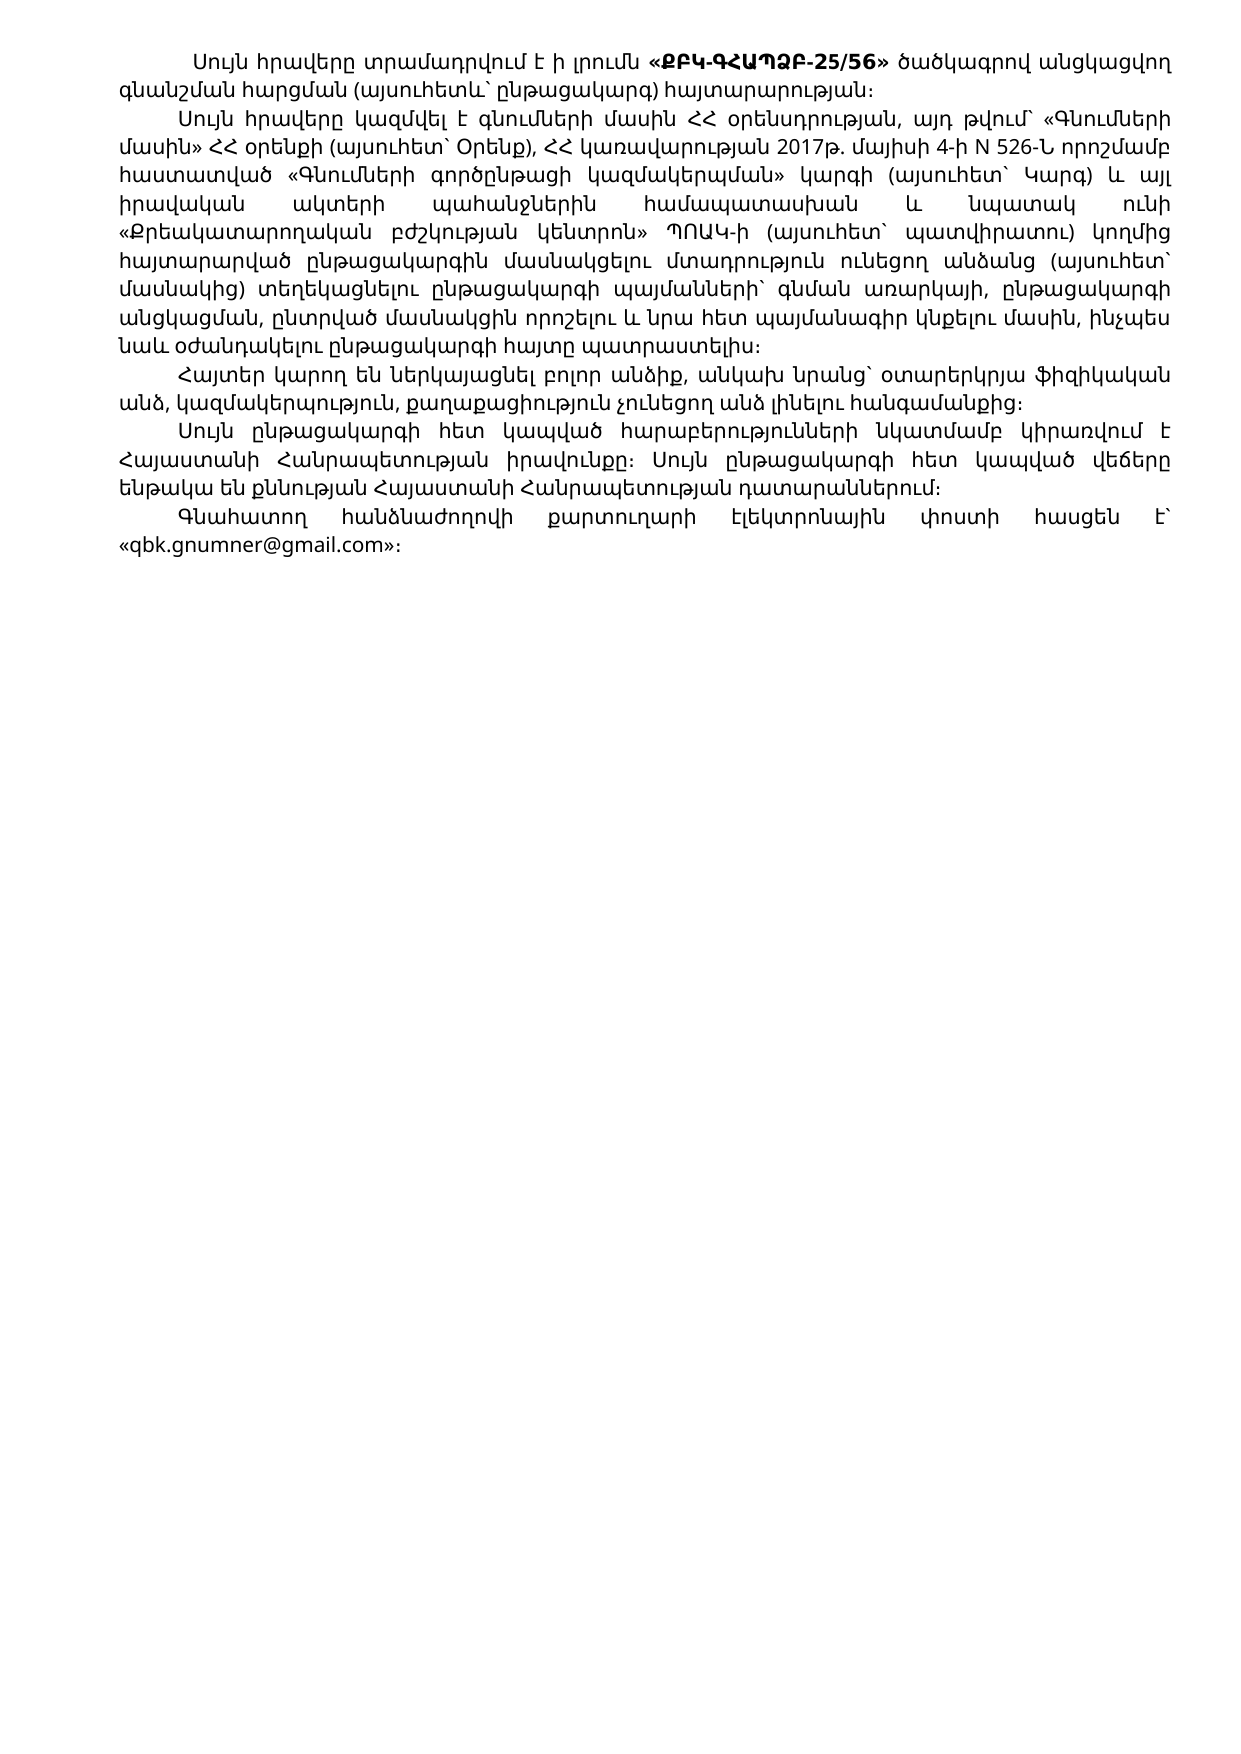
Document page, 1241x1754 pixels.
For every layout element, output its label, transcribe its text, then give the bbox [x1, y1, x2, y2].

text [118, 47, 1171, 104]
text Հայտեր կարող են ներկայացնել բոլոր անձիք, անկախ նրանց` օտարերկրյա ֆիզիկական անձ, կազմակերպություն, քաղաքացիություն չունեցող անձ լինելու հանգամանքից։ [118, 360, 1171, 417]
text Սույն ընթացակարգի հետ կապված հարաբերությունների նկատմամբ կիրառվում է Հայաստանի Հանրապետության իրավունքը։ Սույն ընթացակարգի հետ կապված վեճերը ենթակա են քննության Հայաստանի Հանրապետության դատարաններում։ [118, 417, 1171, 502]
text Գնահատող հանձնաժողովի քարտուղարի էլեկտրոնային փոստի հասցեն է` «qbk.gnumner@gmail.com»։ [118, 502, 1171, 559]
text Սույն հրավերը կազմվել է գնումների մասին ՀՀ օրենսդրության, այդ թվում` «Գնումների մասին» ՀՀ օրենքի (այսուհետ` Օրենք), ՀՀ կառավարության 2017թ. մայիսի 4-ի N 526-Ն որոշմամբ հաստատված «Գնումների գործընթացի կազմակերպման» կարգի (այսուհետ` Կարգ) և այլ իրավական ակտերի պահանջներին համապատասխան և նպատակ ունի «Քրեակատարողական բժշկության կենտրոն» ՊՈԱԿ-ի (այսուհետ` պատվիրատու) կողմից հայտարարված ընթացակարգին մասնակցելու մտադրություն ունեցող անձանց (այսուհետ` մասնակից) տեղեկացնելու ընթացակարգի պայմանների` գնման առարկայի, ընթացակարգի անցկացման, ընտրված մասնակցին որոշելու և նրա հետ պայմանագիր կնքելու մասին, ինչպես նաև օժանդակելու ընթացակարգի հայտը պատրաստելիս։ [118, 104, 1171, 360]
